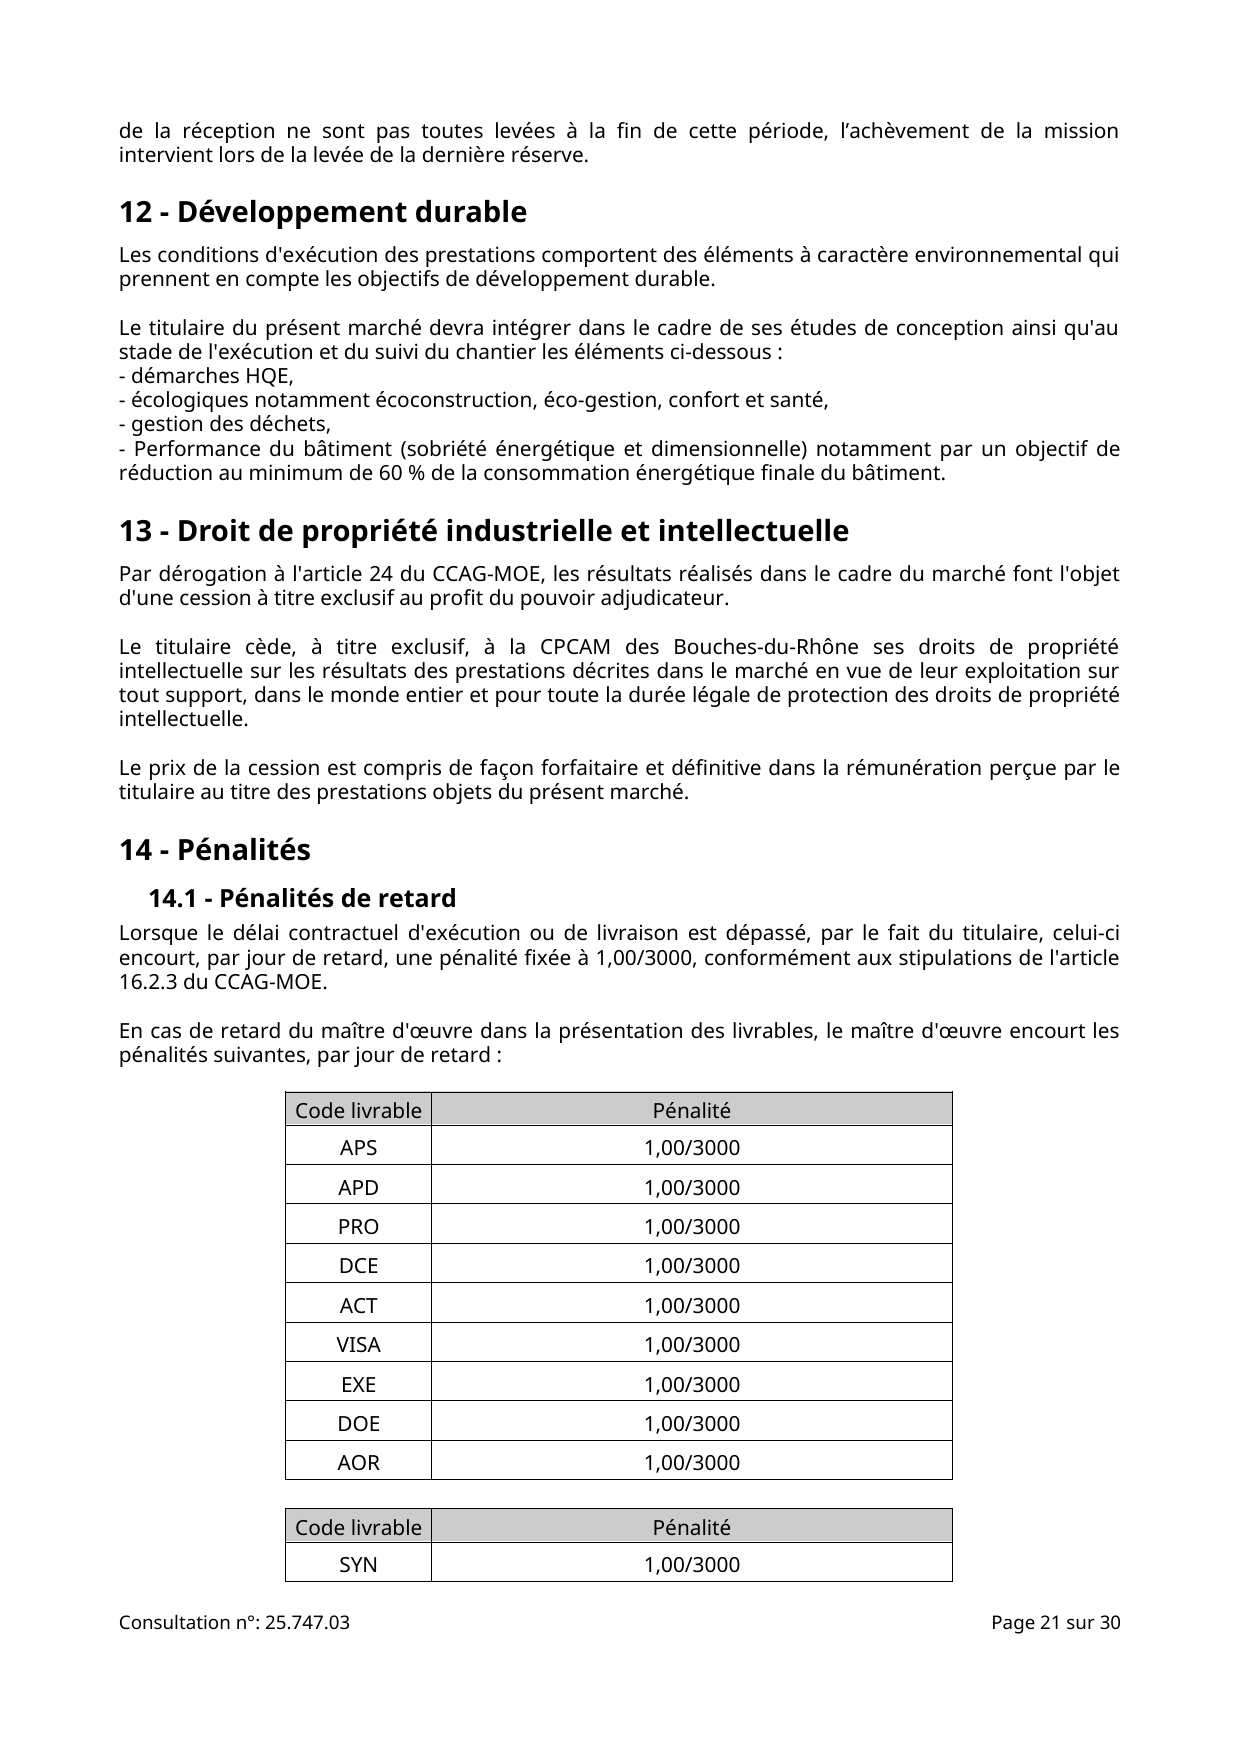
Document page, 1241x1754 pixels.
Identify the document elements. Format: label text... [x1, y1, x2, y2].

table_cell AOR [286, 1441, 431, 1479]
table_cell DOE [286, 1401, 431, 1439]
table_cell SYN [286, 1543, 431, 1581]
table_header Pénalité [432, 1509, 952, 1541]
table_cell 1,00/3000 [432, 1362, 952, 1400]
table_cell DCE [286, 1244, 431, 1282]
table_cell 1,00/3000 [432, 1165, 952, 1203]
table_cell APD [286, 1165, 431, 1203]
subtitle 14.1 - Pénalités de retard [148, 881, 1121, 915]
table_cell PRO [286, 1204, 431, 1243]
subtitle 12 - Développement durable [119, 191, 1121, 231]
text - gestion des déchets, [119, 413, 1121, 437]
table_cell APS [286, 1126, 431, 1164]
table_cell 1,00/3000 [432, 1204, 952, 1243]
table_cell EXE [286, 1362, 431, 1400]
table_cell ACT [286, 1283, 431, 1321]
text Le titulaire du présent marché devra intégrer dans le cadre de ses études de conception ainsi qu'au stade de l'exécution et du suivi du chantier les éléments ci-dessous : [119, 316, 1121, 364]
table_cell 1,00/3000 [432, 1283, 952, 1321]
text Le prix de la cession est compris de façon forfaitaire et définitive dans la rémunération perçue par le titulaire au titre des prestations objets du présent marché. [119, 756, 1121, 804]
text - écologiques notamment écoconstruction, éco-gestion, confort et santé, [119, 388, 1121, 413]
text - démarches HQE, [119, 364, 1121, 388]
table_cell 1,00/3000 [432, 1543, 952, 1581]
table_cell 1,00/3000 [432, 1126, 952, 1164]
subtitle 14 - Pénalités [119, 829, 1121, 869]
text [119, 119, 1121, 167]
table_cell 1,00/3000 [432, 1441, 952, 1479]
table_cell 1,00/3000 [432, 1323, 952, 1361]
text Lorsque le délai contractuel d'exécution ou de livraison est dépassé, par le fait du titulaire, celui-ci encourt, par jour de retard, une pénalité fixée à 1,00/3000, conformément aux stipulations de l'article 16.2.3 du CCAG-MOE. [119, 921, 1121, 994]
text Les conditions d'exécution des prestations comportent des éléments à caractère environnemental qui prennent en compte les objectifs de développement durable. [119, 243, 1121, 292]
table_header Code livrable [286, 1509, 431, 1541]
table_header Code livrable [286, 1093, 431, 1124]
table_header Pénalité [432, 1093, 952, 1124]
table_cell 1,00/3000 [432, 1401, 952, 1439]
subtitle 13 - Droit de propriété industrielle et intellectuelle [119, 510, 1121, 550]
text En cas de retard du maître d'œuvre dans la présentation des livrables, le maître d'œuvre encourt les pénalités suivantes, par jour de retard : [119, 1019, 1121, 1067]
table_cell VISA [286, 1323, 431, 1361]
table_cell 1,00/3000 [432, 1244, 952, 1282]
text Par dérogation à l'article 24 du CCAG-MOE, les résultats réalisés dans le cadre du marché font l'objet d'une cession à titre exclusif au profit du pouvoir adjudicateur. [119, 562, 1121, 611]
text Le titulaire cède, à titre exclusif, à la CPCAM des Bouches-du-Rhône ses droits de propriété intellectuelle sur les résultats des prestations décrites dans le marché en vue de leur exploitation sur tout support, dans le monde entier et pour toute la durée légale de protection des droits de propriété intellectuelle. [119, 635, 1121, 731]
text - Performance du bâtiment (sobriété énergétique et dimensionnelle) notamment par un objectif de réduction au minimum de 60 % de la consommation énergétique finale du bâtiment. [119, 437, 1121, 485]
